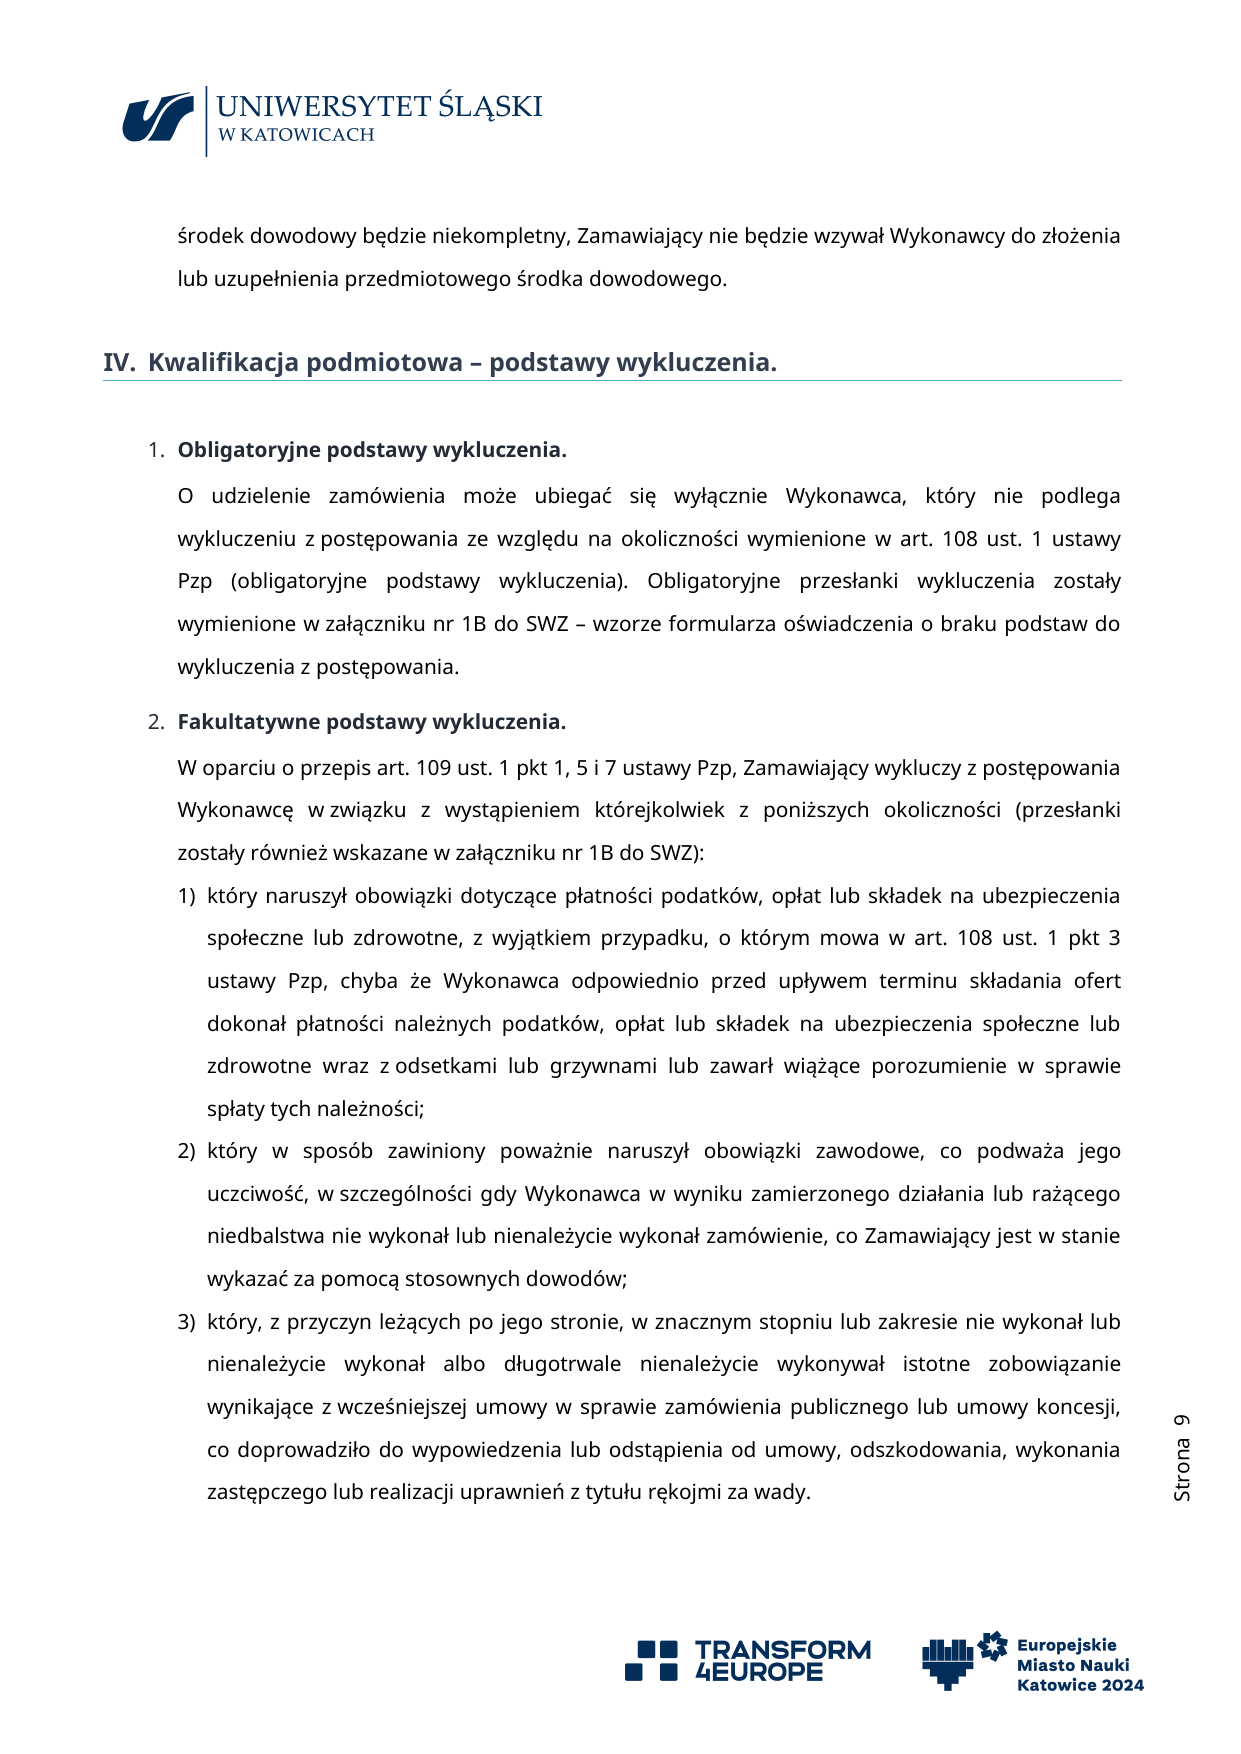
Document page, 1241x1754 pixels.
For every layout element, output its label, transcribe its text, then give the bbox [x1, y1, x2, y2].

subtitle Kwalifikacja podmiotowa – podstawy wykluczenia. [103, 344, 1122, 380]
list który w sposób zawiniony poważnie naruszył obowiązki zawodowe, co podważa jego uczciwość, w szczególności gdy Wykonawca w wyniku zamierzonego działania lub rażącego niedbalstwa nie wykonał lub nienależycie wykonał zamówienie, co Zamawiający jest w stanie wykazać za pomocą stosownych dowodów; [177, 1136, 1122, 1293]
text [177, 222, 1122, 293]
list który, z przyczyn leżących po jego stronie, w znacznym stopniu lub zakresie nie wykonał lub nienależycie wykonał albo długotrwale nienależycie wykonywał istotne zobowiązanie wynikające z wcześniejszej umowy w sprawie zamówienia publicznego lub umowy koncesji, co doprowadziło do wypowiedzenia lub odstąpienia od umowy, odszkodowania, wykonania zastępczego lub realizacji uprawnień z tytułu rękojmi za wady. [177, 1307, 1122, 1506]
picture [4, 0, 1241, 1752]
text W oparciu o przepis art. 109 ust. 1 pkt 1, 5 i 7 ustawy Pzp, Zamawiający wykluczy z postępowania Wykonawcę w związku z wystąpieniem którejkolwiek z poniższych okoliczności (przesłanki zostały również wskazane w załączniku nr 1B do SWZ): [177, 753, 1122, 867]
subtitle Obligatoryjne podstawy wykluczenia. [148, 435, 1122, 464]
subtitle Fakultatywne podstawy wykluczenia. [148, 707, 1122, 735]
list który naruszył obowiązki dotyczące płatności podatków, opłat lub składek na ubezpieczenia społeczne lub zdrowotne, z wyjątkiem przypadku, o którym mowa w art. 108 ust. 1 pkt 3 ustawy Pzp, chyba że Wykonawca odpowiednio przed upływem terminu składania ofert dokonał płatności należnych podatków, opłat lub składek na ubezpieczenia społeczne lub zdrowotne wraz z odsetkami lub grzywnami lub zawarł wiążące porozumienie w sprawie spłaty tych należności; [177, 881, 1122, 1122]
text O udzielenie zamówienia może ubiegać się wyłącznie Wykonawca, który nie podlega wykluczeniu z postępowania ze względu na okoliczności wymienione w art. 108 ust. 1 ustawy Pzp (obligatoryjne podstawy wykluczenia). Obligatoryjne przesłanki wykluczenia zostały wymienione w załączniku nr 1B do SWZ – wzorze formularza oświadczenia o braku podstaw do wykluczenia z postępowania. [177, 481, 1122, 680]
